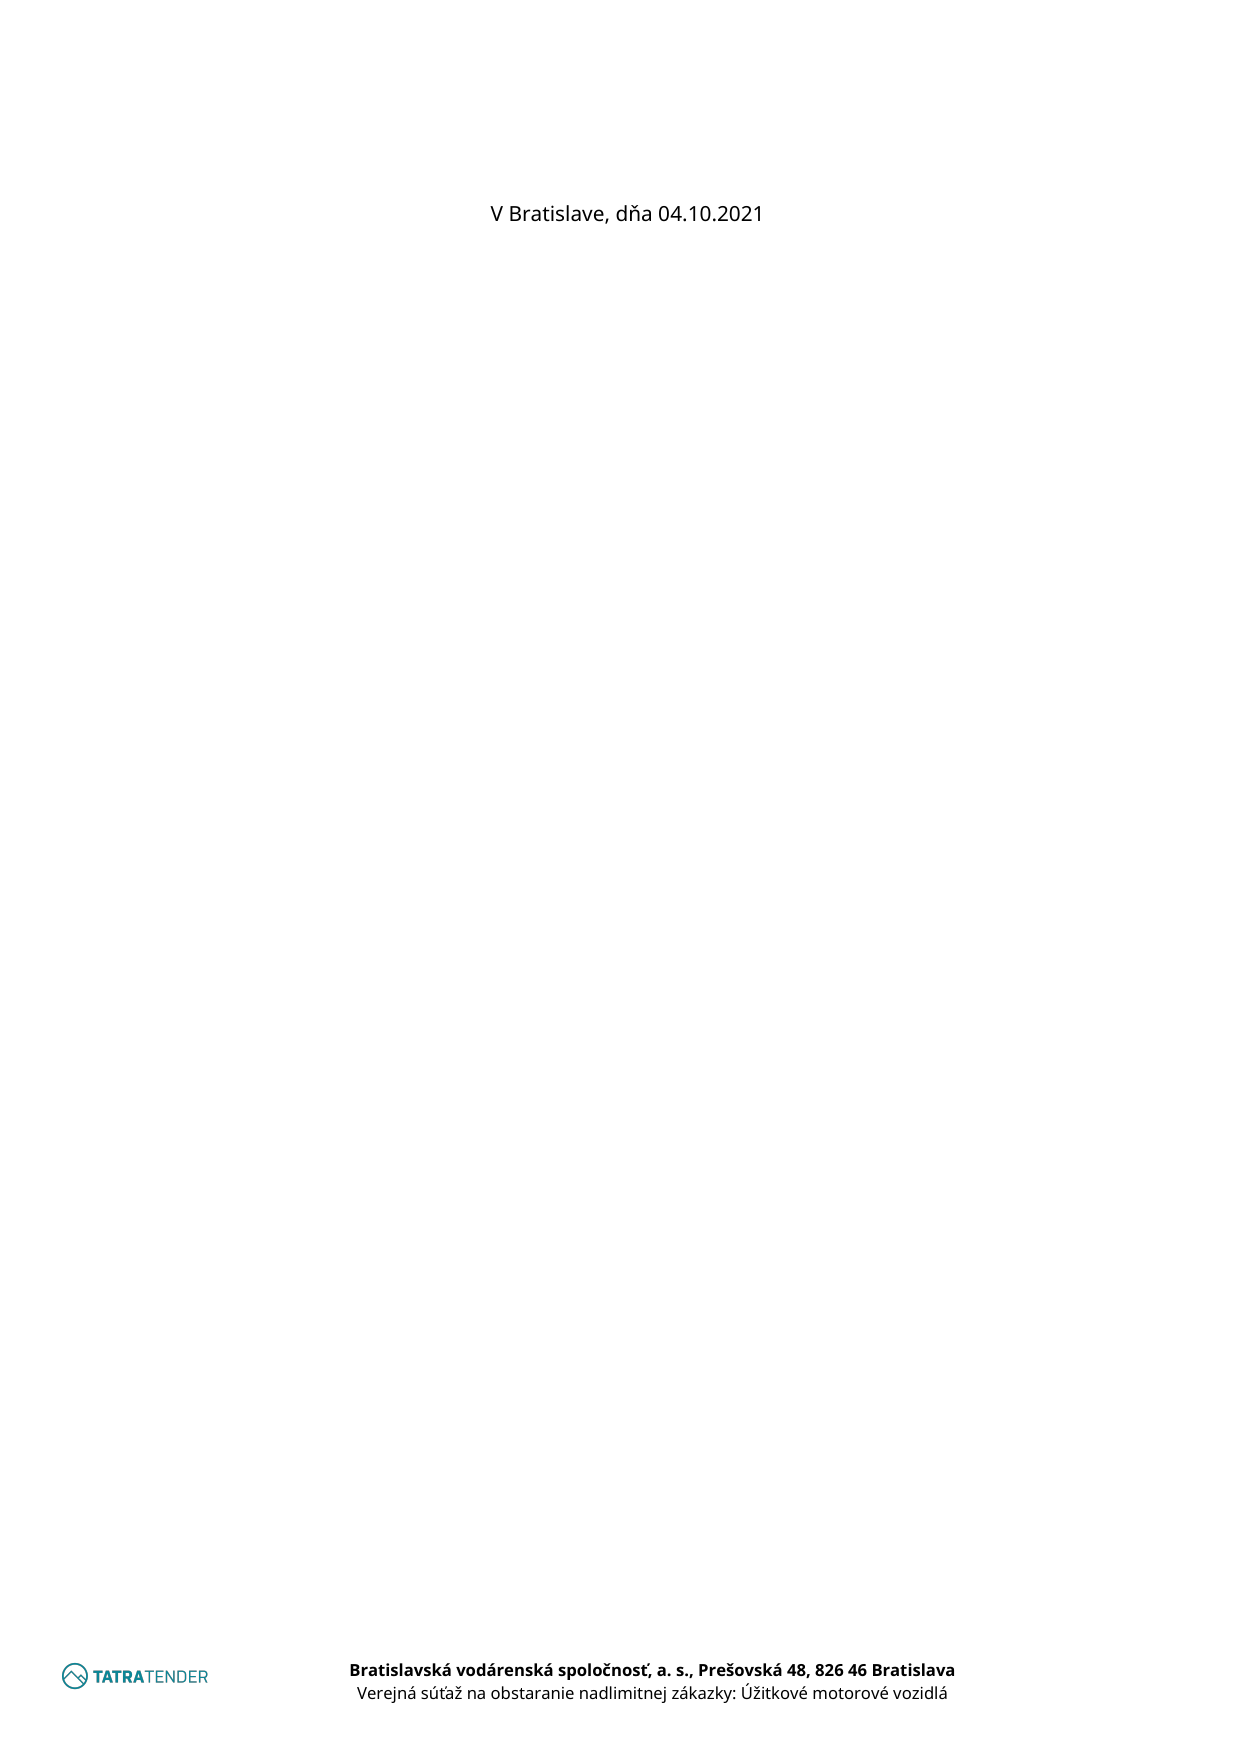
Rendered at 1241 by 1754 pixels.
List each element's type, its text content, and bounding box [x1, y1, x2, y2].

text V Bratislave, dňa 04.10.2021OBSAH [162, 199, 1093, 228]
picture [59, 1650, 220, 1699]
